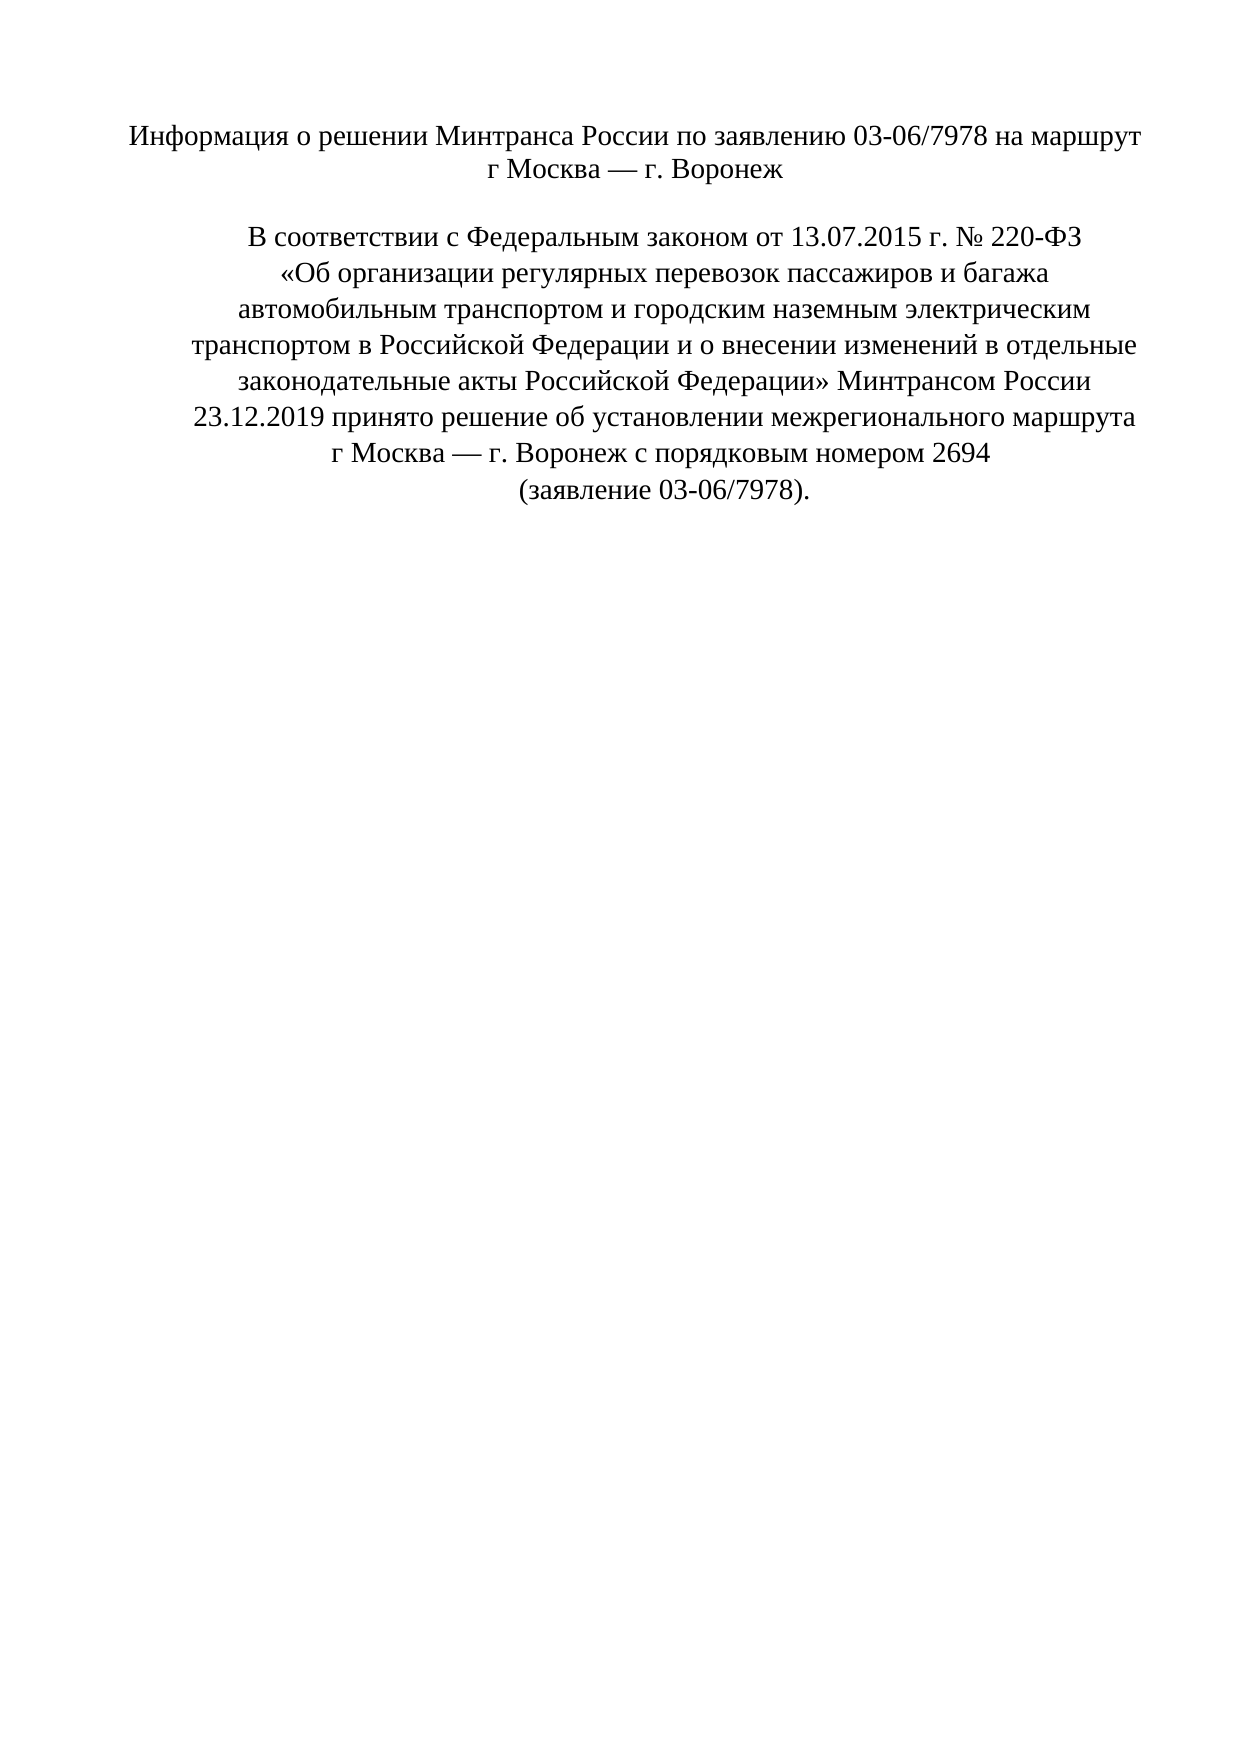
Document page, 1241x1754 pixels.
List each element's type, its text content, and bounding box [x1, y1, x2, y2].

text Информация о решении Минтранса России по заявлению 03-06/7978 на маршрут г Москва — г. Воронеж [118, 118, 1152, 185]
text В соответствии с Федеральным законом от 13.07.2015 г. № 220-ФЗ «Об организации регулярных перевозок пассажиров и багажа автомобильным транспортом и городским наземным электрическим транспортом в Российской Федерации и о внесении изменений в отдельные законодательные акты Российской Федерации» Минтрансом России 23.12.2019 принято решение об установлении межрегионального маршрута г Москва — г. Воронеж с порядковым номером 2694 (заявление 03-06/7978). [177, 219, 1152, 505]
